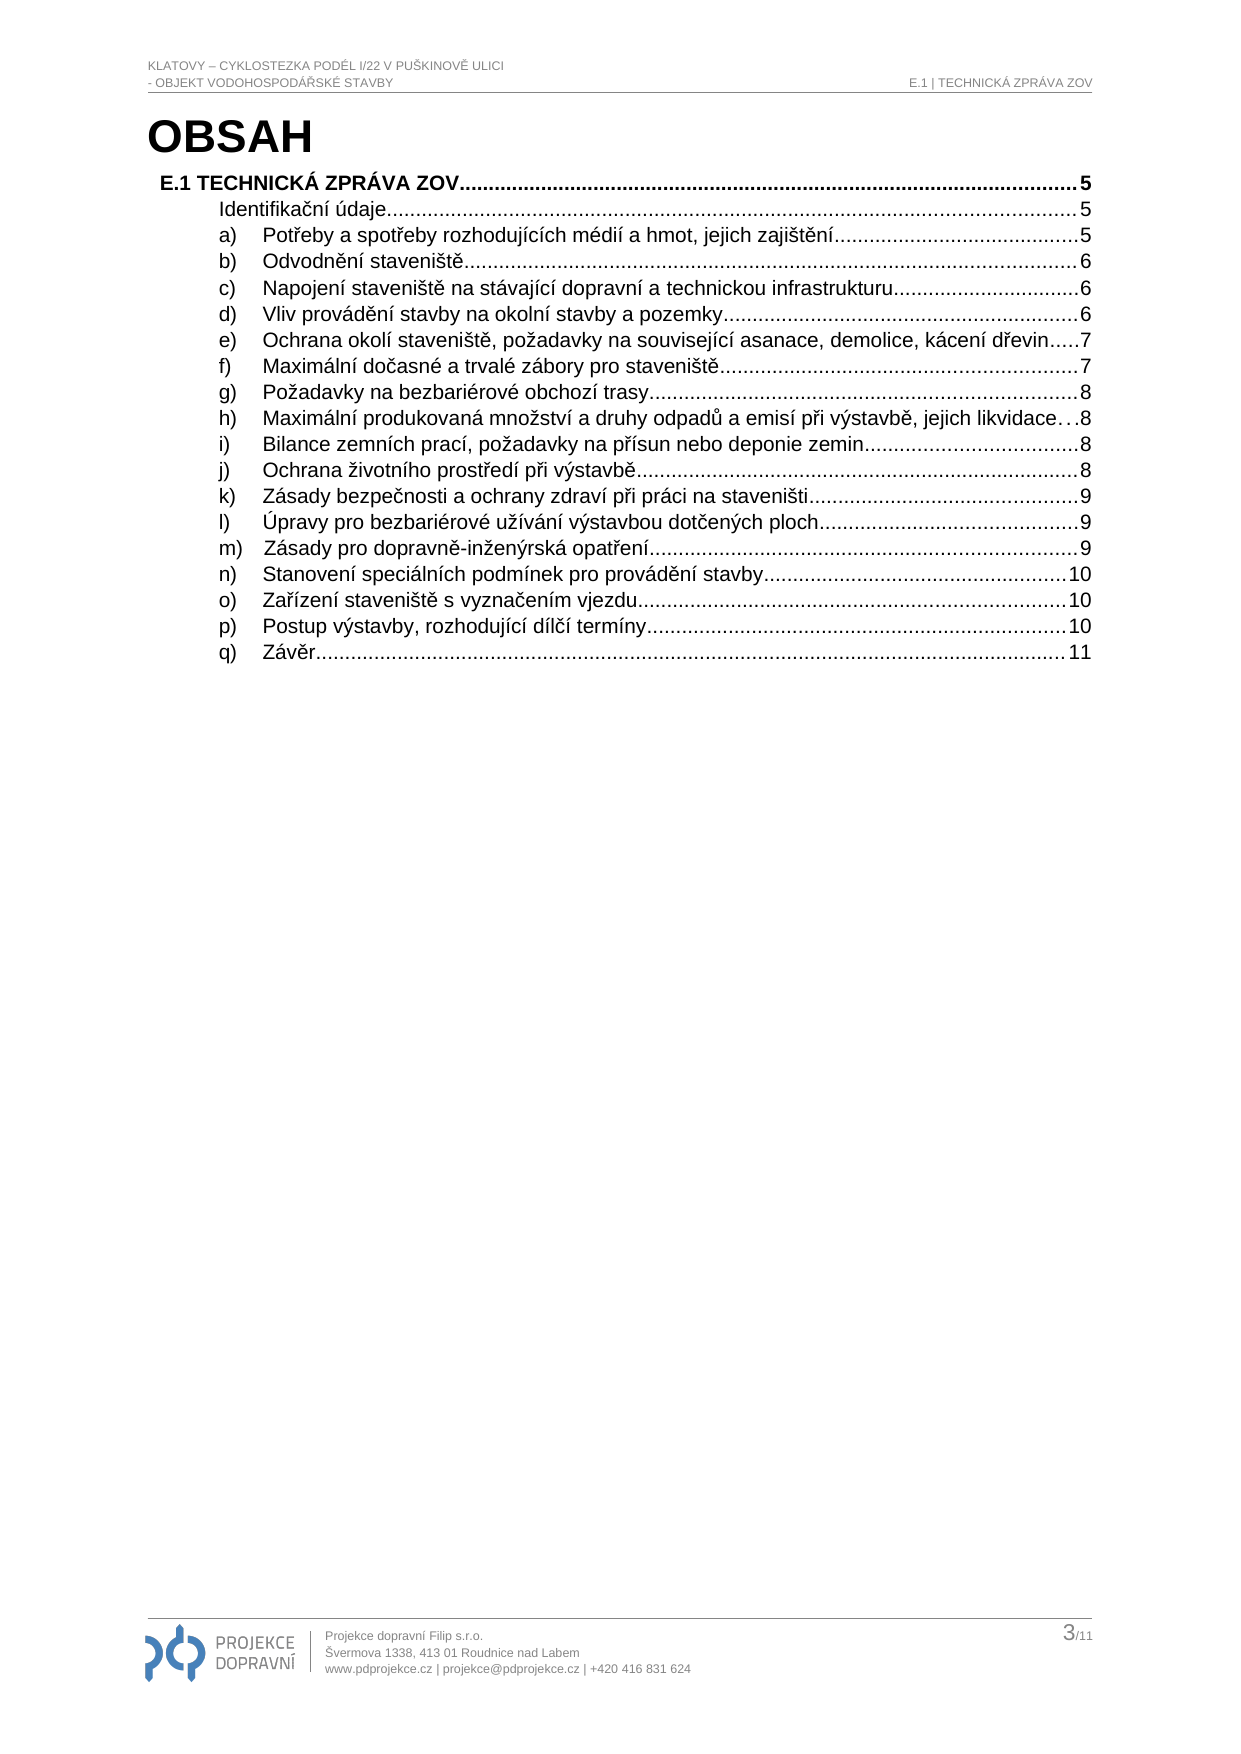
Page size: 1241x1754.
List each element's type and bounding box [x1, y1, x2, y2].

picture [142, 1621, 299, 1686]
